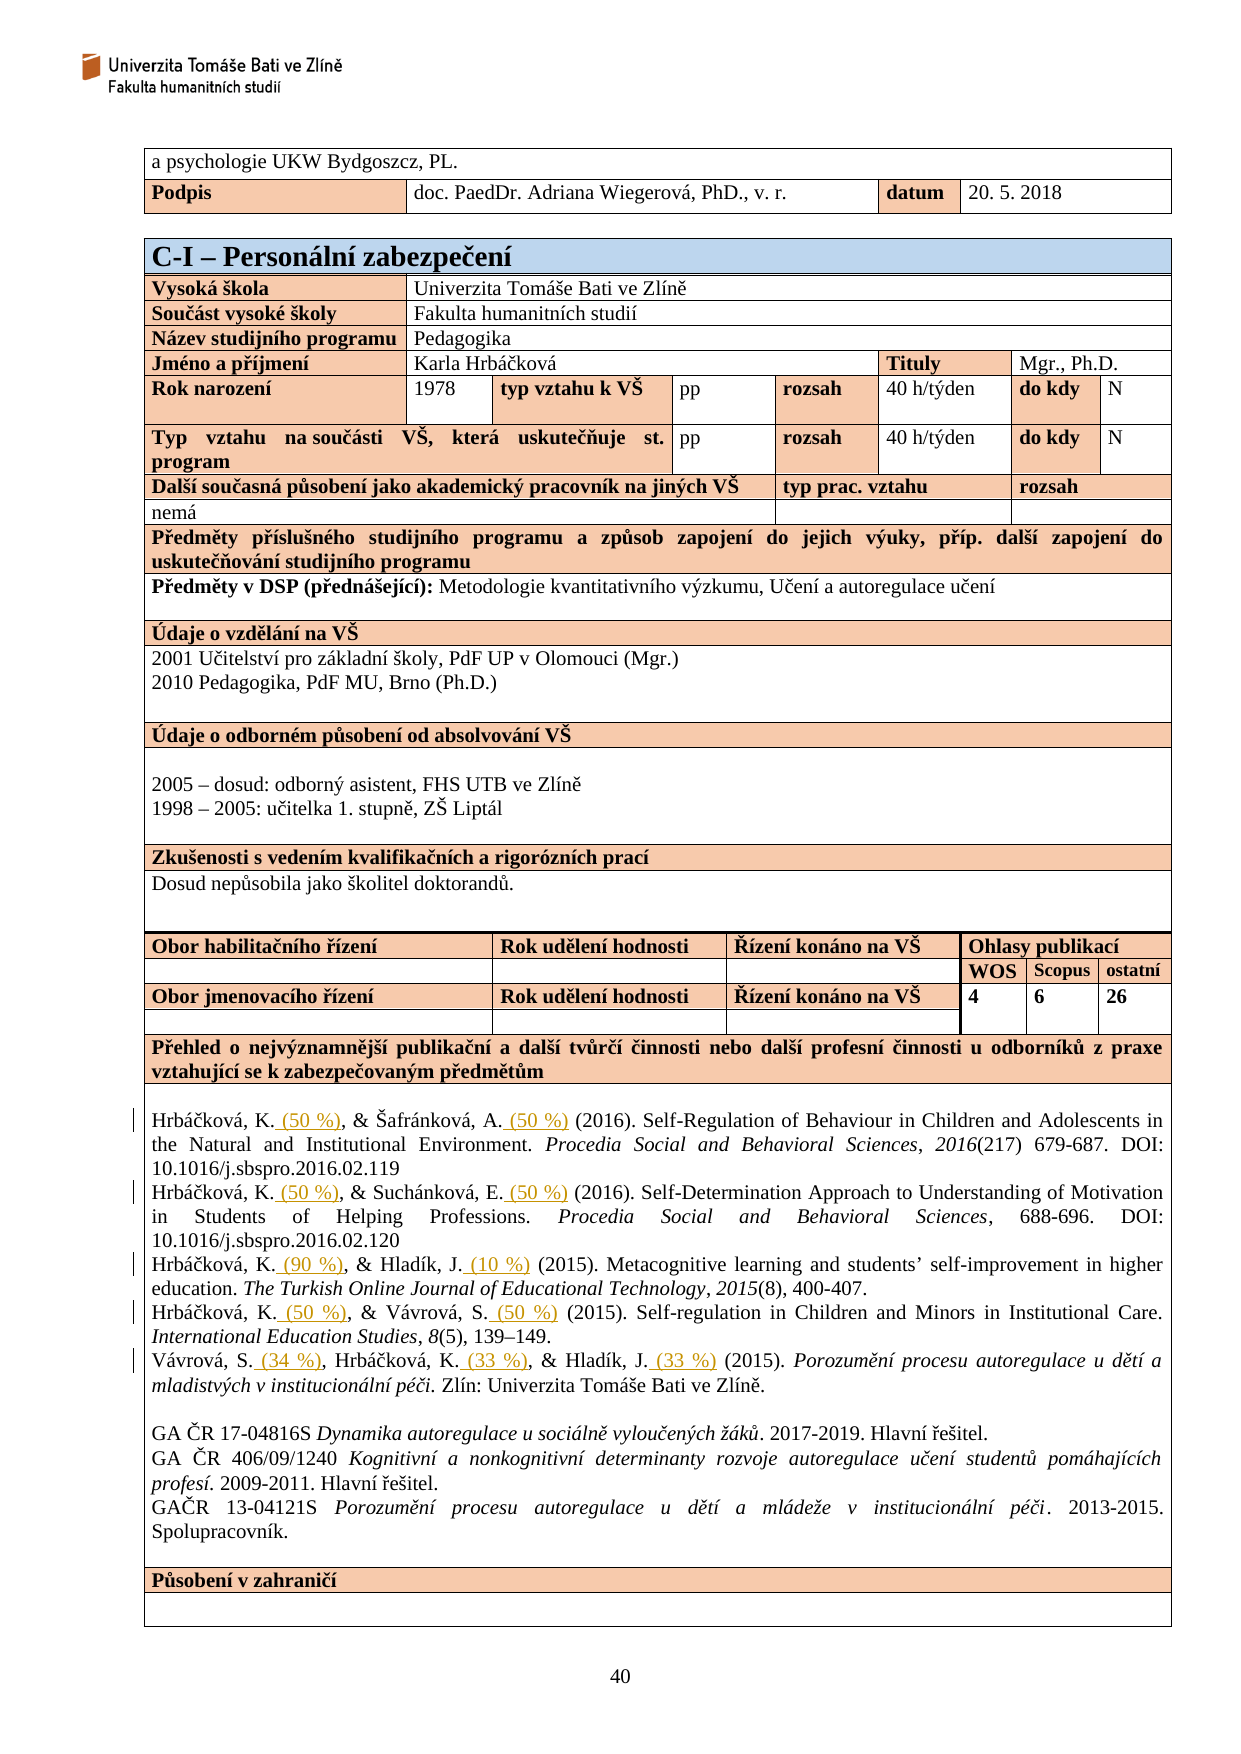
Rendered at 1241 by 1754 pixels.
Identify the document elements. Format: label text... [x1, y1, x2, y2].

table_cell Fakulta humanitních studií [407, 301, 1171, 325]
table_cell Předměty v DSP (přednášející): Metodologie kvantitativního výzkumu, Učení a autoregulace učení [145, 574, 1171, 620]
table_cell 40 h/týden [879, 425, 1011, 473]
table_cell Dosud nepůsobila jako školitel doktorandů. [145, 871, 1171, 931]
picture [57, 36, 368, 110]
table_cell 1978 [407, 376, 492, 424]
table_cell 6 [1027, 984, 1098, 1033]
table_cell Údaje o vzdělání na VŠ [145, 621, 1171, 645]
table_cell [776, 500, 1011, 524]
table_cell [145, 959, 492, 983]
table_cell do kdy [1012, 376, 1100, 424]
table_header C-I – Personální zabezpečení [145, 239, 1171, 273]
table_cell Jméno a příjmení [145, 351, 406, 375]
table_cell 2005 – dosud: odborný asistent, FHS UTB ve Zlíně 1998 – 2005: učitelka 1. stupně, ZŠ Liptál [145, 748, 1171, 844]
table_cell [145, 1593, 1171, 1626]
table_cell Obor jmenovacího řízení [145, 984, 492, 1008]
table_cell typ prac. vztahu [776, 475, 1011, 498]
table_cell rozsah [1012, 475, 1171, 498]
table_cell Rok narození [145, 376, 406, 424]
table_cell Obor habilitačního řízení [145, 934, 492, 958]
table_cell pp [673, 376, 775, 424]
table_cell doc. PaedDr. Adriana Wiegerová, PhD., v. r. [407, 180, 878, 213]
table_cell [145, 1010, 492, 1033]
table_cell 4 [962, 984, 1026, 1033]
table_cell 26 [1099, 984, 1171, 1033]
table_cell Podpis [145, 180, 406, 213]
table_cell Další současná působení jako akademický pracovník na jiných VŠ [145, 475, 775, 498]
table_cell Přehled o nejvýznamnější publikační a další tvůrčí činnosti nebo další profesní činnosti u odborníků z praxe vztahující se k zabezpečovaným předmětům [145, 1035, 1171, 1083]
table_cell rozsah [776, 425, 878, 473]
table_cell Rok udělení hodnosti [493, 934, 726, 958]
table_cell N [1101, 425, 1171, 473]
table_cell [145, 149, 1171, 179]
table_cell N [1101, 376, 1171, 424]
table_cell Mgr., Ph.D. [1012, 351, 1171, 375]
table_cell Údaje o odborném působení od absolvování VŠ [145, 723, 1171, 747]
table_cell Působení v zahraničí [145, 1568, 1171, 1592]
table_cell [727, 959, 959, 983]
table_cell Pedagogika [407, 326, 1171, 350]
table_cell Řízení konáno na VŠ [727, 934, 959, 958]
table_cell [727, 1010, 959, 1033]
table_cell [493, 959, 726, 983]
table_cell typ vztahu k VŠ [493, 376, 672, 424]
table_cell 20. 5. 2018 [961, 180, 1171, 213]
table_cell [493, 1010, 726, 1033]
table_cell Název studijního programu [145, 326, 406, 350]
table_cell nemá [145, 500, 775, 524]
table_cell Řízení konáno na VŠ [727, 984, 959, 1008]
table_cell datum [879, 180, 960, 213]
table_cell do kdy [1012, 425, 1100, 473]
table_cell 2001 Učitelství pro základní školy, PdF UP v Olomouci (Mgr.) 2010 Pedagogika, PdF MU, Brno (Ph.D.) [145, 646, 1171, 722]
table_cell Karla Hrbáčková [407, 351, 878, 375]
table_cell 40 h/týden [879, 376, 1011, 424]
table_cell Univerzita Tomáše Bati ve Zlíně [407, 276, 1171, 300]
table_cell Ohlasy publikací [962, 934, 1171, 958]
table_cell ostatní [1099, 959, 1171, 983]
table_cell Tituly [879, 351, 1011, 375]
table_cell Typ vztahu na součásti VŠ, která uskutečňuje st. program [145, 425, 672, 473]
table_cell [1012, 500, 1171, 524]
table_cell pp [673, 425, 775, 473]
table_cell Hrbáčková, K., & Šafránková, A. (2016). Self-Regulation of Behaviour in Children and Adolescents in the Natural and Institutional Environment. Procedia Social and Behavioral Sciences, 2016(217) 679-687. DOI: 10.1016/j.sbspro.2016.02.119 Hrbáčková, K., & Suchánková, E. (2016). Self-Determination Approach to Understanding of Motivation in Students of Helping Professions. Procedia Social and Behavioral Sciences, 688-696. DOI: 10.1016/j.sbspro.2016.02.120 Hrbáčková, K., & Hladík, J. (2015). Metacognitive learning and students’ self-improvement in higher education. The Turkish Online Journal of Educational Technology, 2015(8), 400-407. Hrbáčková, K., & Vávrová, S. (2015). Self-regulation in Children and Minors in Institutional Care. International Education Studies, 8(5), 139–149. Vávrová, S., Hrbáčková, K., & Hladík, J. (2015). Porozumění procesu autoregulace u dětí a mladistvých v institucionální péči. Zlín: Univerzita Tomáše Bati ve Zlíně. GA ČR 17-04816S Dynamika autoregulace u sociálně vyloučených žáků. 2017-2019. Hlavní řešitel. GA ČR 406/09/1240 Kognitivní a nonkognitivní determinanty rozvoje autoregulace učení studentů pomáhajících profesí. 2009-2011. Hlavní řešitel. GAČR 13-04121S Porozumění procesu autoregulace u dětí a mládeže v institucionální péči. 2013-2015. Spolupracovník. [145, 1084, 1171, 1567]
table_cell Zkušenosti s vedením kvalifikačních a rigorózních prací [145, 845, 1171, 870]
table_cell Součást vysoké školy [145, 301, 406, 325]
table_cell Scopus [1027, 959, 1098, 983]
table_cell rozsah [776, 376, 878, 424]
table_cell Vysoká škola [145, 276, 406, 300]
table_cell Předměty příslušného studijního programu a způsob zapojení do jejich výuky, příp. další zapojení do uskutečňování studijního programu [145, 525, 1171, 573]
table_cell WOS [962, 959, 1026, 983]
table_cell Rok udělení hodnosti [493, 984, 726, 1008]
